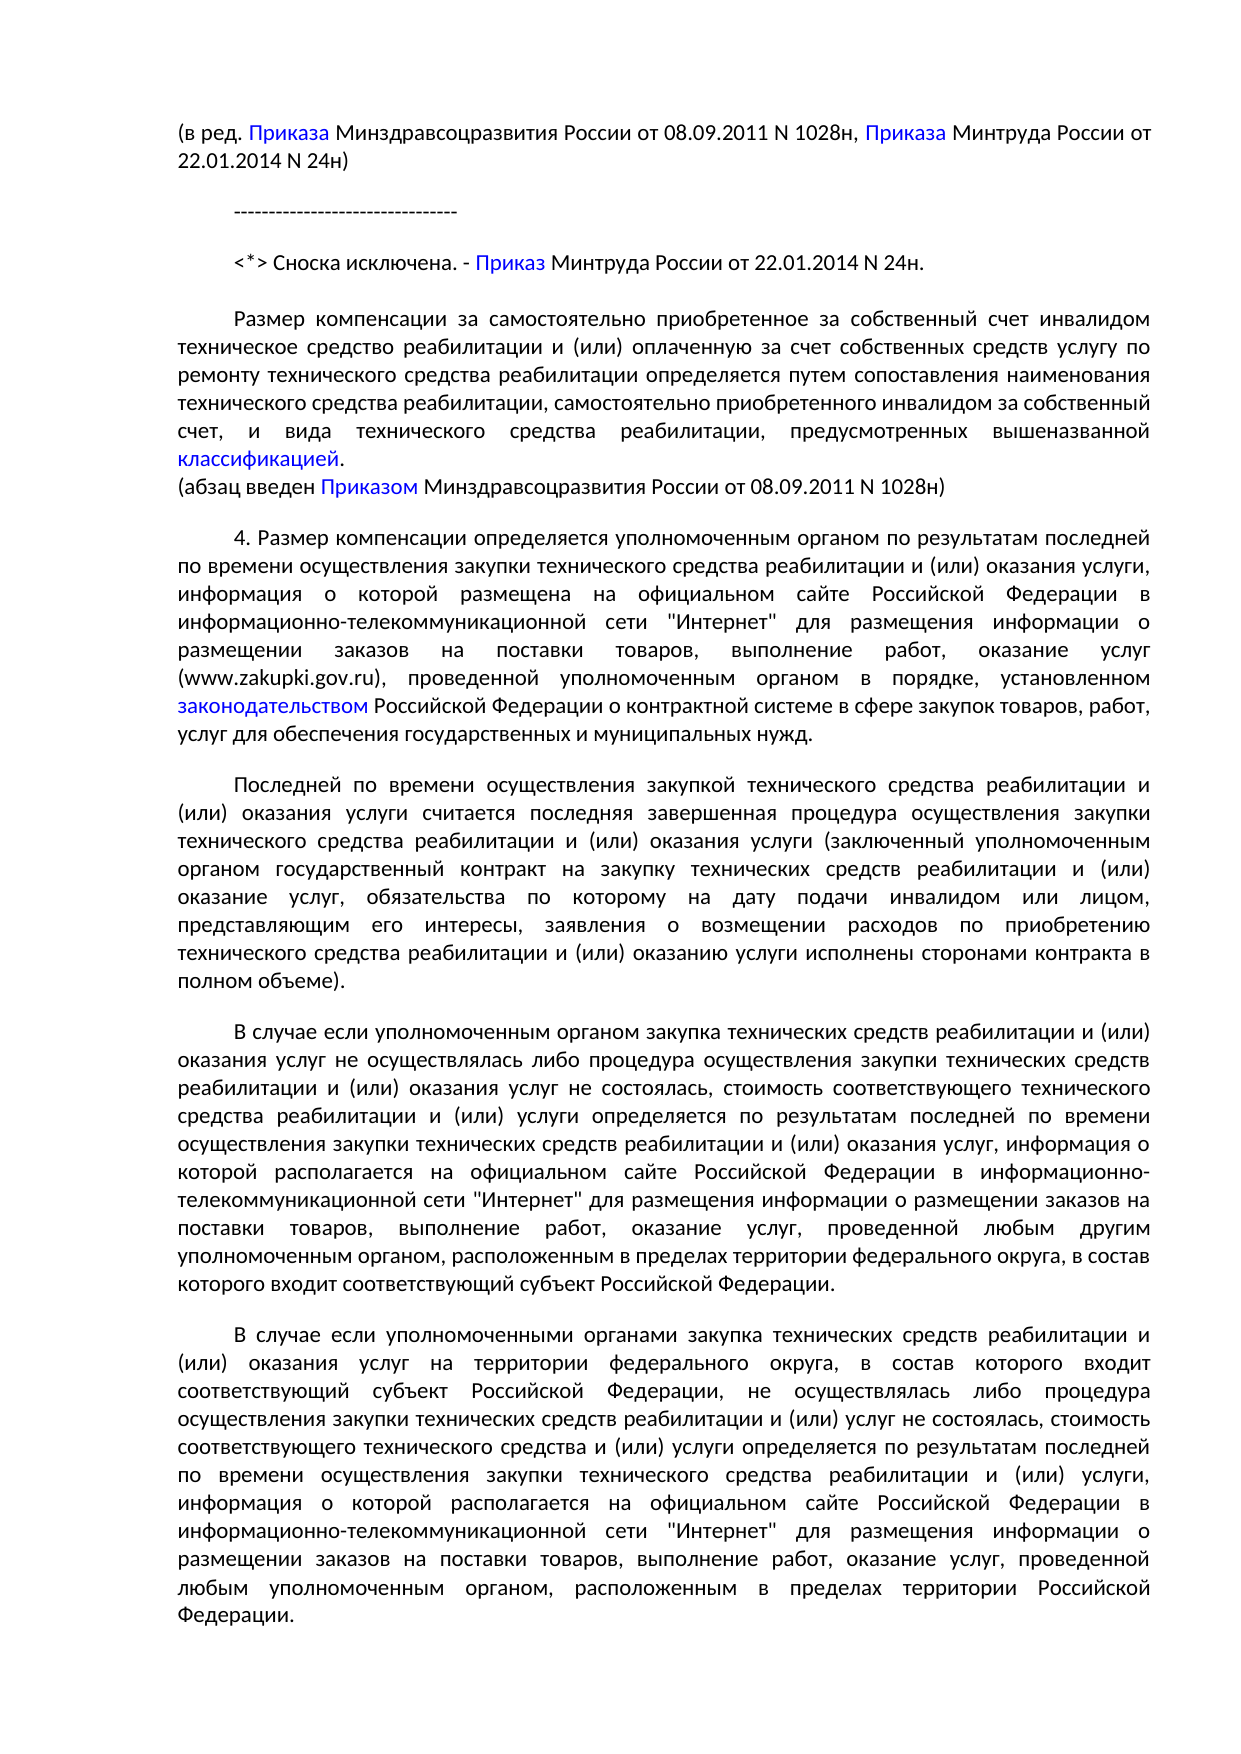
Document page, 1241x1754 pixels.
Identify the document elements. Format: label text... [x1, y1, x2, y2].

text Последней по времени осуществления закупкой технического средства реабилитации и (или) оказания услуги считается последняя завершенная процедура осуществления закупки технического средства реабилитации и (или) оказания услуги (заключенный уполномоченным органом государственный контракт на закупку технических средств реабилитации и (или) оказание услуг, обязательства по которому на дату подачи инвалидом или лицом, представляющим его интересы, заявления о возмещении расходов по приобретению технического средства реабилитации и (или) оказанию услуги исполнены сторонами контракта в полном объеме). [177, 770, 1152, 994]
text -------------------------------- [177, 197, 1152, 225]
text (абзац введен Приказом Минздравсоцразвития России от 08.09.2011 N 1028н) [177, 472, 1152, 500]
text (в ред. Приказа Минздравсоцразвития России от 08.09.2011 N 1028н, Приказа Минтруда России от 22.01.2014 N 24н) [177, 118, 1152, 174]
text В случае если уполномоченными органами закупка технических средств реабилитации и (или) оказания услуг на территории федерального округа, в состав которого входит соответствующий субъект Российской Федерации, не осуществлялась либо процедура осуществления закупки технических средств реабилитации и (или) услуг не состоялась, стоимость соответствующего технического средства и (или) услуги определяется по результатам последней по времени осуществления закупки технического средства реабилитации и (или) услуги, информация о которой располагается на официальном сайте Российской Федерации в информационно-телекоммуникационной сети "Интернет" для размещения информации о размещении заказов на поставки товаров, выполнение работ, оказание услуг, проведенной любым уполномоченным органом, расположенным в пределах территории Российской Федерации. [177, 1320, 1152, 1629]
text В случае если уполномоченным органом закупка технических средств реабилитации и (или) оказания услуг не осуществлялась либо процедура осуществления закупки технических средств реабилитации и (или) оказания услуг не состоялась, стоимость соответствующего технического средства реабилитации и (или) услуги определяется по результатам последней по времени осуществления закупки технических средств реабилитации и (или) оказания услуг, информация о которой располагается на официальном сайте Российской Федерации в информационно-телекоммуникационной сети "Интернет" для размещения информации о размещении заказов на поставки товаров, выполнение работ, оказание услуг, проведенной любым другим уполномоченным органом, расположенным в пределах территории федерального округа, в состав которого входит соответствующий субъект Российской Федерации. [177, 1017, 1152, 1297]
text 4. Размер компенсации определяется уполномоченным органом по результатам последней по времени осуществления закупки технического средства реабилитации и (или) оказания услуги, информация о которой размещена на официальном сайте Российской Федерации в информационно-телекоммуникационной сети "Интернет" для размещения информации о размещении заказов на поставки товаров, выполнение работ, оказание услуг (www.zakupki.gov.ru), проведенной уполномоченным органом в порядке, установленном законодательством Российской Федерации о контрактной системе в сфере закупок товаров, работ, услуг для обеспечения государственных и муниципальных нужд. [177, 523, 1152, 747]
text Размер компенсации за самостоятельно приобретенное за собственный счет инвалидом техническое средство реабилитации и (или) оплаченную за счет собственных средств услугу по ремонту технического средства реабилитации определяется путем сопоставления наименования технического средства реабилитации, самостоятельно приобретенного инвалидом за собственный счет, и вида технического средства реабилитации, предусмотренных вышеназванной классификацией. [177, 304, 1152, 472]
text <*> Сноска исключена. - Приказ Минтруда России от 22.01.2014 N 24н. [177, 248, 1152, 276]
